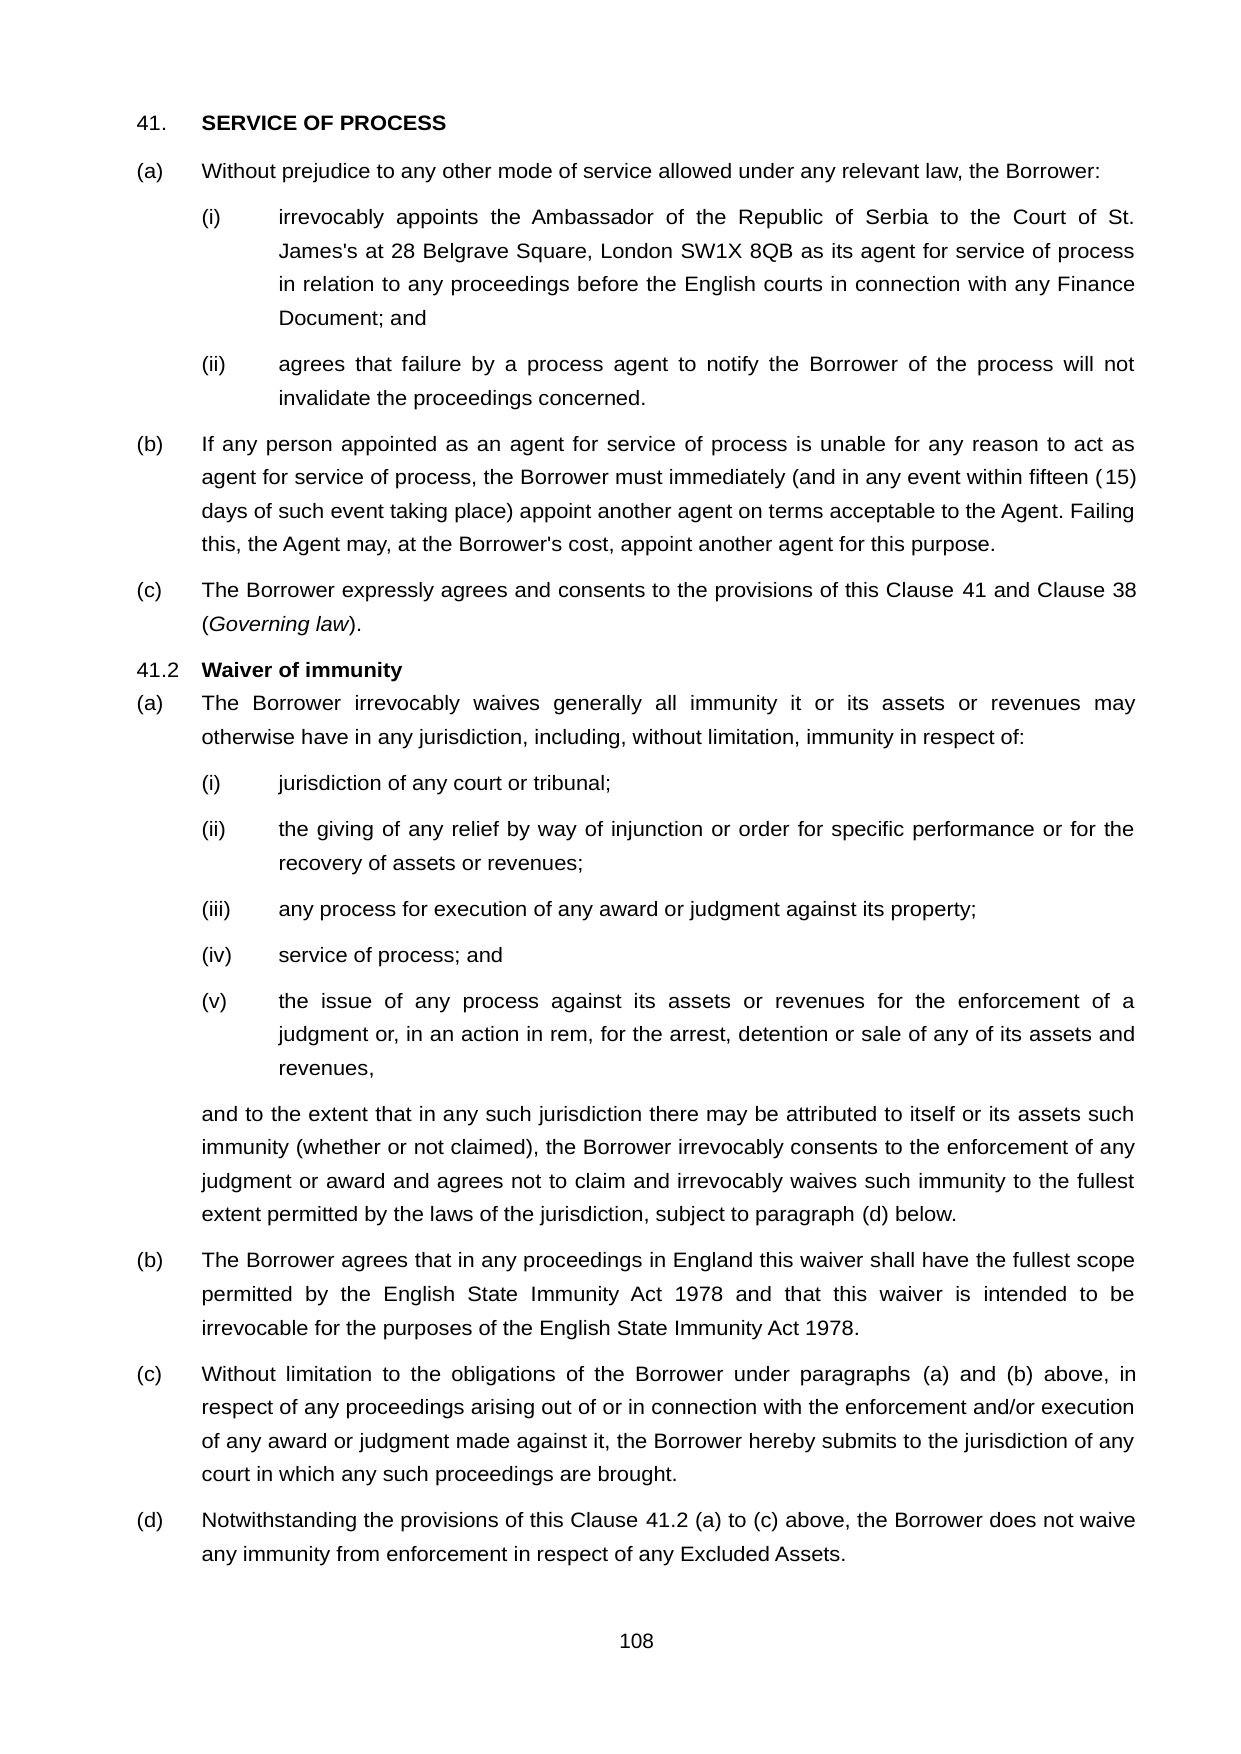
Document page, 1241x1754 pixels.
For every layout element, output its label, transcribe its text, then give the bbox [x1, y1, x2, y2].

text and to the extent that in any such jurisdiction there may be attributed to itself or its assets such immunity (whether or not claimed), the Borrower irrevocably consents to the enforcement of any judgment or award and agrees not to claim and irrevocably waives such immunity to the fullest extent permitted by the laws of the jurisdiction, subject to paragraph (d) below. [201, 1102, 1137, 1226]
text The Borrower expressly agrees and consents to the provisions of this Clause 41 and Clause 38 (Governing law). [136, 578, 1137, 636]
text Without limitation to the obligations of the Borrower under paragraphs (a) and (b) above, in respect of any proceedings arising out of or in connection with the enforcement and/or execution of any award or judgment made against it, the Borrower hereby submits to the jurisdiction of any court in which any such proceedings are brought. [136, 1361, 1137, 1486]
text the giving of any relief by way of injunction or order for specific performance or for the recovery of assets or revenues; [201, 817, 1137, 874]
text The Borrower irrevocably waives generally all immunity it or its assets or revenues may otherwise have in any jurisdiction, including, without limitation, immunity in respect of: [136, 691, 1137, 749]
text agrees that failure by a process agent to notify the Borrower of the process will not invalidate the proceedings concerned. [201, 352, 1137, 409]
text any process for execution of any award or judgment against its property; [201, 896, 1137, 920]
text service of process; and [201, 942, 1137, 966]
text Without prejudice to any other mode of service allowed under any relevant law, the Borrower: [136, 159, 1137, 183]
text If any person appointed as an agent for service of process is unable for any reason to act as agent for service of process, the Borrower must immediately (and in any event within fifteen (15) days of such event taking place) appoint another agent on terms acceptable to the Agent. Failing this, the Agent may, at the Borrower's cost, appoint another agent for this purpose. [136, 431, 1137, 556]
text Waiver of immunity [136, 658, 1137, 682]
text irrevocably appoints the Ambassador of the Republic of Serbia to the Court of St. James's at 28 Belgrave Square, London SW1X 8QB as its agent for service of process in relation to any proceedings before the English courts in connection with any Finance Document; and [201, 205, 1137, 330]
text The Borrower agrees that in any proceedings in England this waiver shall have the fullest scope permitted by the English State Immunity Act 1978 and that this waiver is intended to be irrevocable for the purposes of the English State Immunity Act 1978. [136, 1248, 1137, 1339]
text the issue of any process against its assets or revenues for the enforcement of a judgment or, in an action in rem, for the arrest, detention or sale of any of its assets and revenues, [201, 988, 1137, 1079]
text Notwithstanding the provisions of this Clause 41.2 (a) to (c) above, the Borrower does not waive any immunity from enforcement in respect of any Excluded Assets. [136, 1508, 1137, 1566]
text jurisdiction of any court or tribunal; [201, 771, 1137, 795]
text Service of process [136, 111, 1137, 135]
